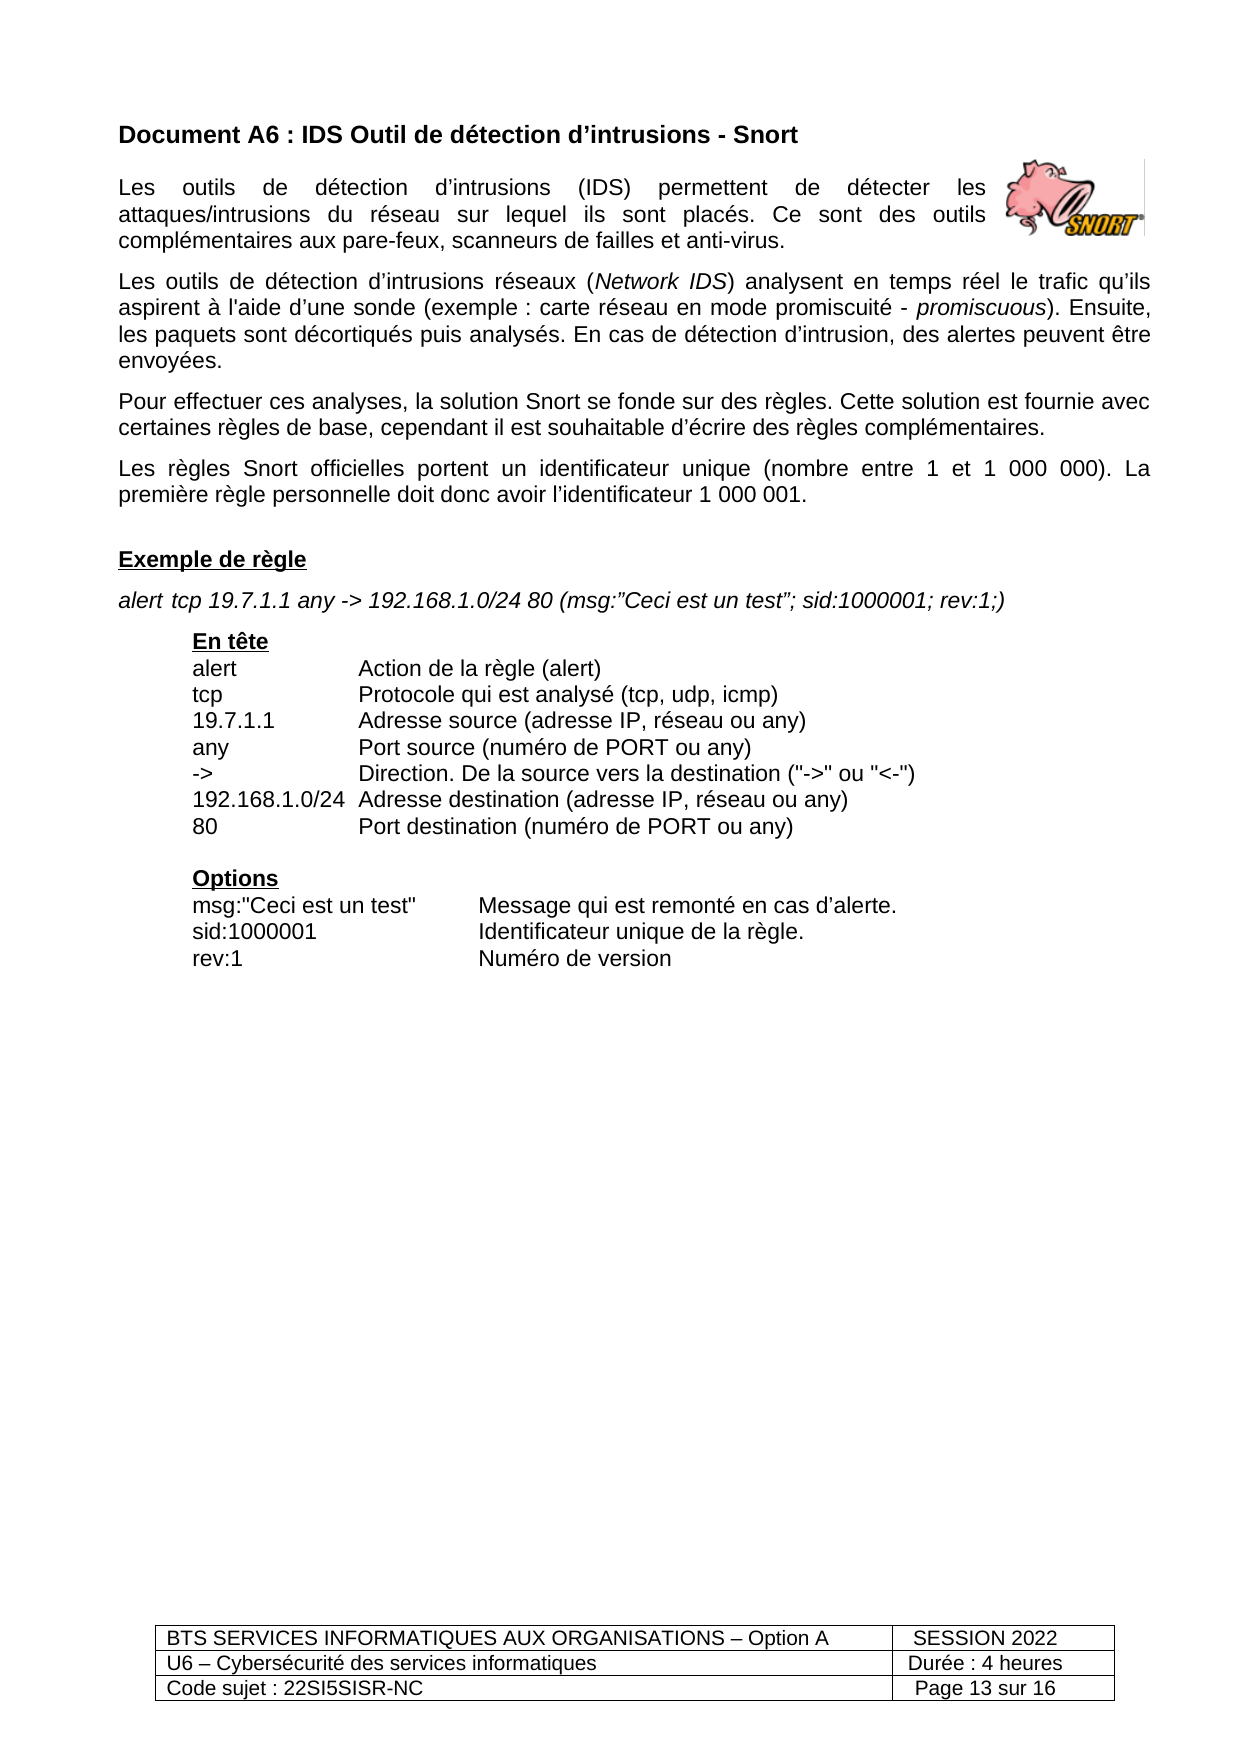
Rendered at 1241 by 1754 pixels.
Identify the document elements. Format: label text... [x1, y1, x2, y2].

text 80 Port destination (numéro de PORT ou any) [192, 813, 1152, 839]
text Exemple de règle [118, 546, 1152, 573]
text Les outils de détection d’intrusions (IDS) permettent de détecter les attaques/intrusions du réseau sur lequel ils sont placés. Ce sont des outils complémentaires aux pare-feux, scanneurs de failles et anti-virus. [118, 174, 1152, 253]
subtitle Document A6 : IDS Outil de détection d’intrusions - Snort [118, 120, 1152, 149]
text alert Action de la règle (alert) [192, 654, 1152, 681]
text sid:1000001 Identificateur unique de la règle. [192, 918, 1152, 944]
text 19.7.1.1 Adresse source (adresse IP, réseau ou any) [192, 707, 1152, 734]
text Les règles Snort officielles portent un identificateur unique (nombre entre 1 et 1 000 000). La première règle personnelle doit donc avoir l’identificateur 1 000 001. [118, 455, 1152, 508]
text any Port source (numéro de PORT ou any) [192, 734, 1152, 760]
text rev:1 Numéro de version [192, 944, 1152, 971]
picture [1005, 159, 1146, 236]
text Options [192, 865, 1152, 892]
text tcp Protocole qui est analysé (tcp, udp, icmp) [192, 681, 1152, 707]
text En tête [192, 628, 1152, 654]
text msg:"Ceci est un test" Message qui est remonté en cas d’alerte. [192, 892, 1152, 918]
text alert tcp 19.7.1.1 any -> 192.168.1.0/24 80 (msg:”Ceci est un test”; sid:1000001; rev:1;) [118, 587, 1152, 614]
text 192.168.1.0/24 Adresse destination (adresse IP, réseau ou any) [192, 786, 1152, 813]
text -> Direction. De la source vers la destination ("->" ou "<-") [192, 760, 1152, 786]
text Pour effectuer ces analyses, la solution Snort se fonde sur des règles. Cette solution est fournie avec certaines règles de base, cependant il est souhaitable d’écrire des règles complémentaires. [118, 388, 1152, 441]
text Les outils de détection d’intrusions réseaux (Network IDS) analysent en temps réel le trafic qu’ils aspirent à l'aide d’une sonde (exemple : carte réseau en mode promiscuité - promiscuous). Ensuite, les paquets sont décortiqués puis analysés. En cas de détection d’intrusion, des alertes peuvent être envoyées. [118, 268, 1152, 373]
